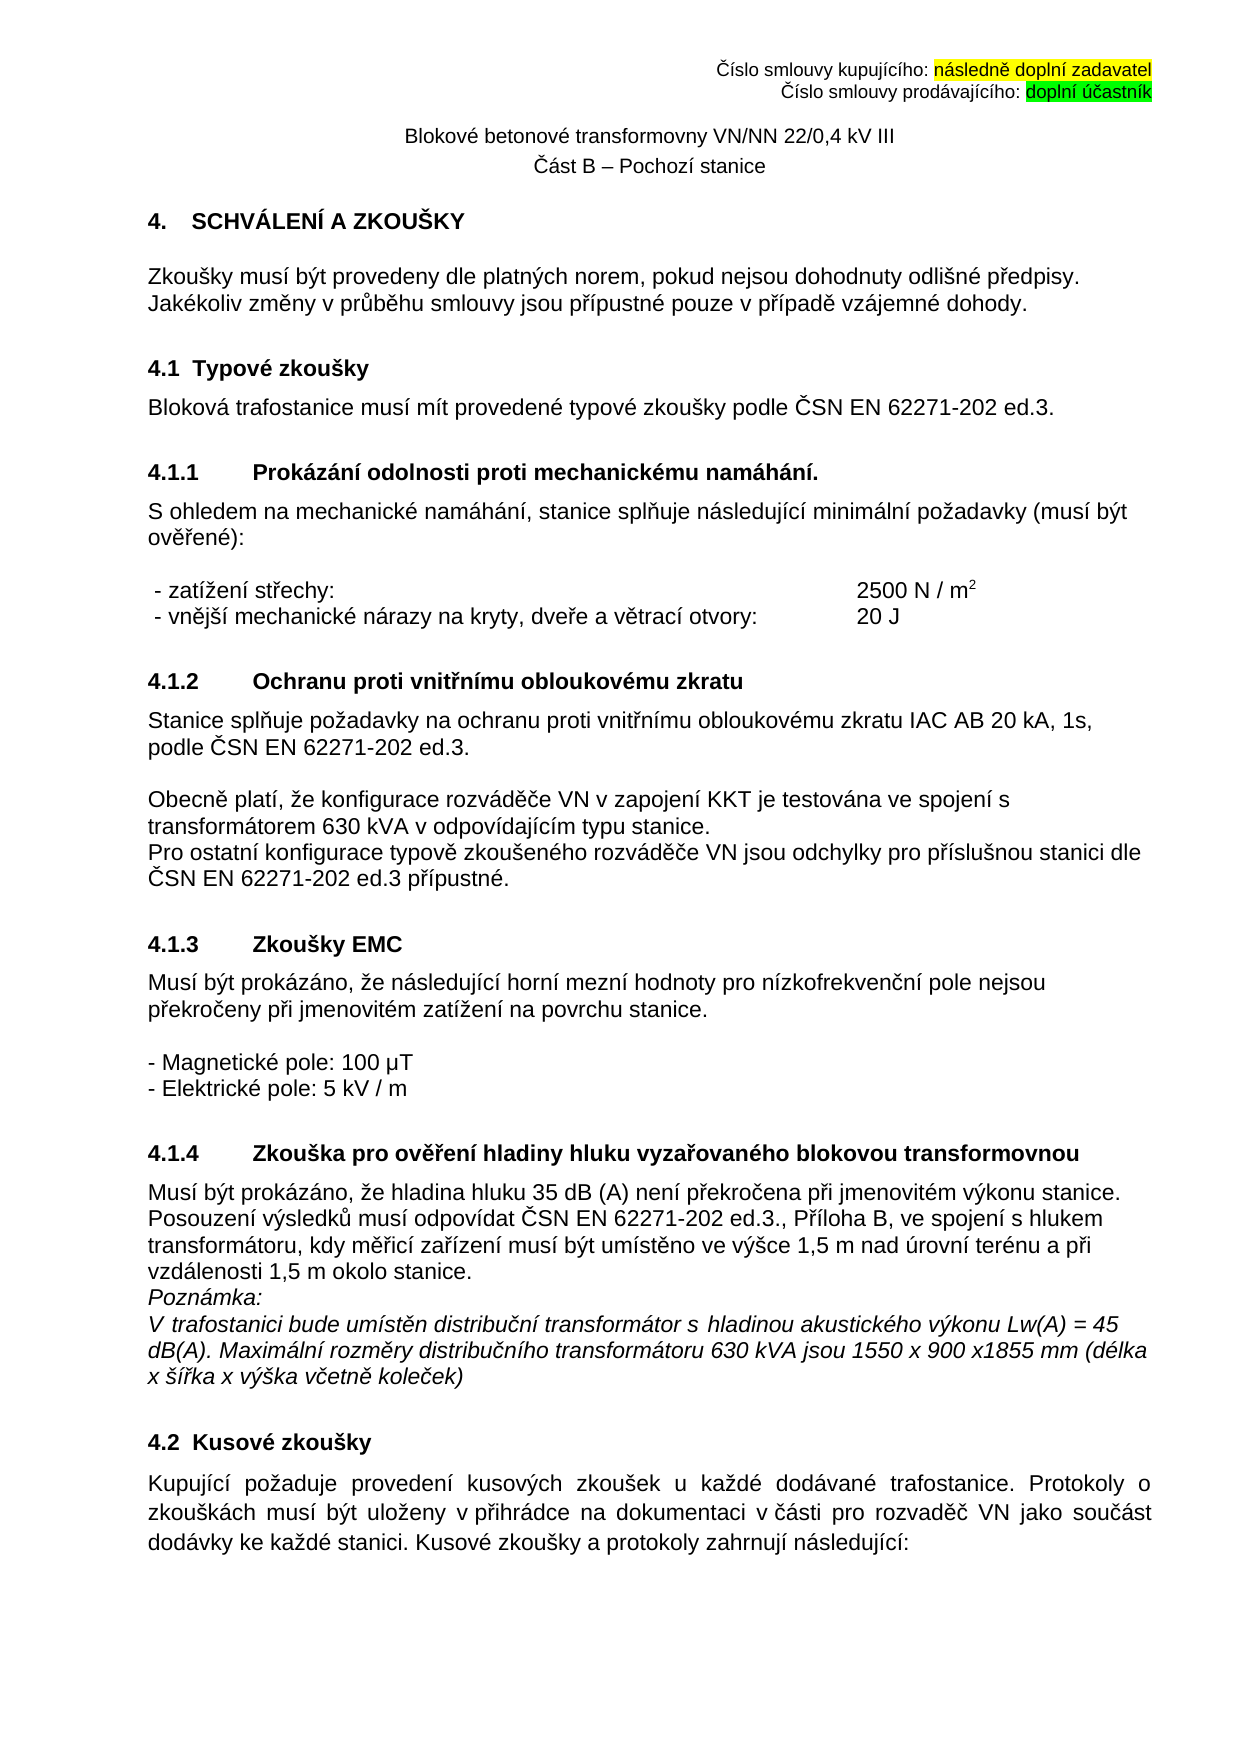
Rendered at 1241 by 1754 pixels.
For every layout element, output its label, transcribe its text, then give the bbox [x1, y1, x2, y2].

text S ohledem na mechanické namáhání, stanice splňuje následující minimální požadavky (musí být ověřené): [148, 498, 1152, 550]
text - zatížení střechy: 2500 N / m2 [148, 577, 1152, 603]
list Zkouška pro ověření hladiny hluku vyzařovaného blokovou transformovnou [148, 1140, 1152, 1166]
list Typové zkoušky [148, 355, 1152, 381]
text Poznámka: [148, 1284, 1152, 1311]
text Zkoušky musí být provedeny dle platných norem, pokud nejsou dohodnuty odlišné předpisy. Jakékoliv změny v průběhu smlouvy jsou přípustné pouze v případě vzájemné dohody. [148, 263, 1152, 316]
list Schválení a zkoušky [148, 208, 1152, 234]
list Kusové zkoušky [148, 1428, 1152, 1455]
text - Elektrické pole: 5 kV / m [148, 1075, 1152, 1101]
text Obecně platí, že konfigurace rozváděče VN v zapojení KKT je testována ve spojení s transformátorem 630 kVA v odpovídajícím typu stanice. [148, 786, 1152, 839]
text Bloková trafostanice musí mít provedené typové zkoušky podle ČSN EN 62271-202 ed.3. [148, 394, 1152, 420]
list Ochranu proti vnitřnímu obloukovému zkratu [148, 668, 1152, 695]
text Kupující požaduje provedení kusových zkoušek u každé dodávané trafostanice. Protokoly o zkouškách musí být uloženy v přihrádce na dokumentaci v části pro rozvaděč VN jako součást dodávky ke každé stanici. Kusové zkoušky a protokoly zahrnují následující: [148, 1467, 1152, 1555]
text Musí být prokázáno, že hladina hluku 35 dB (A) není překročena při jmenovitém výkonu stanice. Posouzení výsledků musí odpovídat ČSN EN 62271-202 ed.3., Příloha B, ve spojení s hlukem transformátoru, kdy měřicí zařízení musí být umístěno ve výšce 1,5 m nad úrovní terénu a při vzdálenosti 1,5 m okolo stanice. [148, 1179, 1152, 1284]
text Stanice splňuje požadavky na ochranu proti vnitřnímu obloukovému zkratu IAC AB 20 kA, 1s, podle ČSN EN 62271-202 ed.3. [148, 707, 1152, 760]
text - vnější mechanické nárazy na kryty, dveře a větrací otvory: 20 J [148, 603, 1152, 629]
list Zkoušky EMC [148, 931, 1152, 957]
text Pro ostatní konfigurace typově zkoušeného rozváděče VN jsou odchylky pro příslušnou stanici dle ČSN EN 62271-202 ed.3 přípustné. [148, 839, 1152, 892]
text V trafostanici bude umístěn distribuční transformátor s hladinou akustického výkonu Lw(A) = 45 dB(A). Maximální rozměry distribučního transformátoru 630 kVA jsou 1550 x 900 x1855 mm (délka x šířka x výška včetně koleček) [148, 1311, 1152, 1390]
text - Magnetické pole: 100 μT [148, 1048, 1152, 1075]
text Musí být prokázáno, že následující horní mezní hodnoty pro nízkofrekvenční pole nejsou překročeny při jmenovitém zatížení na povrchu stanice. [148, 969, 1152, 1022]
list Prokázání odolnosti proti mechanickému namáhání. [148, 459, 1152, 485]
